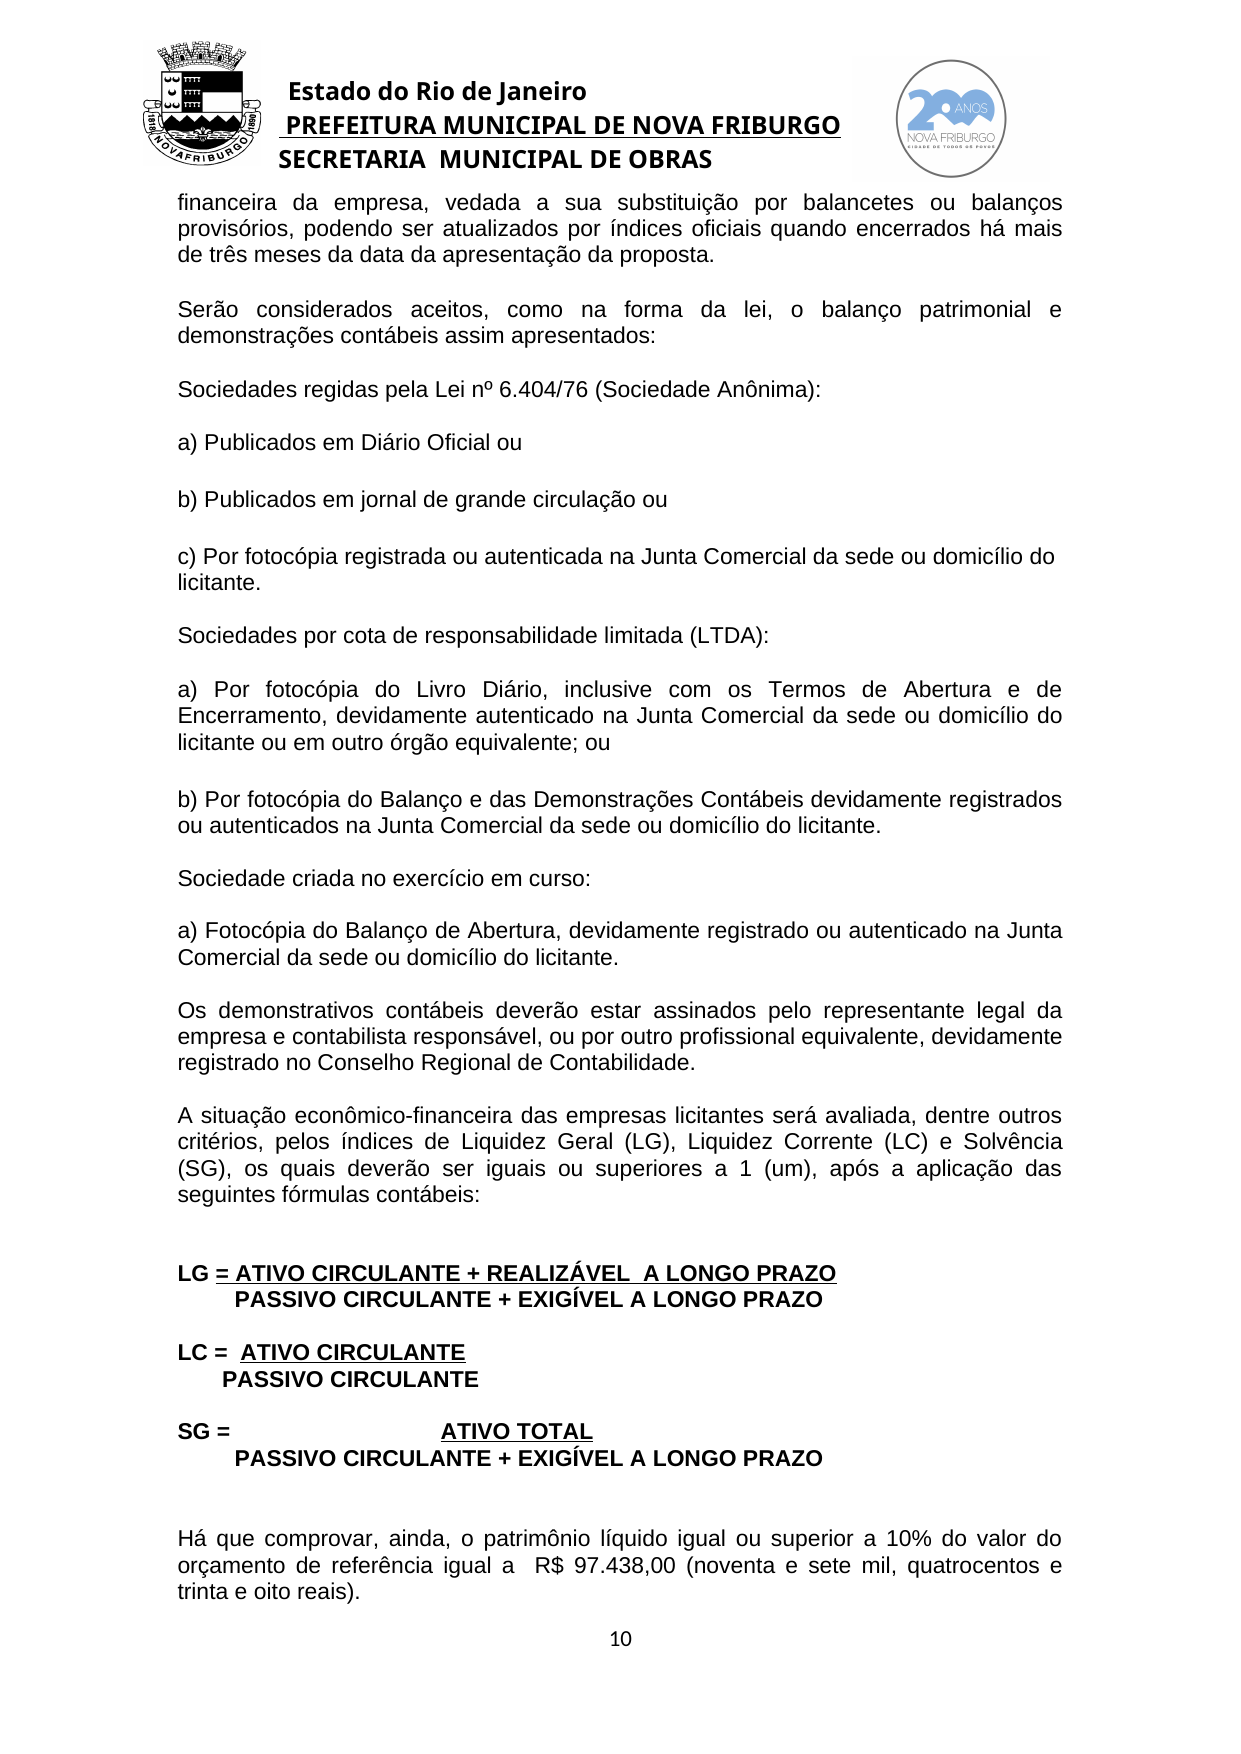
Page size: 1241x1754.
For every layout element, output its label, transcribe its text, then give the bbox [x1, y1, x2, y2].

text a) Fotocópia do Balanço de Abertura, devidamente registrado ou autenticado na Junta Comercial da sede ou domicílio do licitante. [177, 917, 1063, 970]
text A situação econômico-financeira das empresas licitantes será avaliada, dentre outros critérios, pelos índices de Liquidez Geral (LG), Liquidez Corrente (LC) e Solvência (SG), os quais deverão ser iguais ou superiores a 1 (um), após a aplicação das seguintes fórmulas contábeis: [177, 1102, 1063, 1207]
picture [142, 40, 262, 166]
text PASSIVO CIRCULANTE + EXIGÍVEL A LONGO PRAZO [177, 1286, 1063, 1313]
picture [852, 56, 1050, 182]
text LG = ATIVO CIRCULANTE + REALIZÁVEL A LONGO PRAZO [177, 1260, 1063, 1286]
text Sociedade criada no exercício em curso: [177, 865, 1063, 891]
text b) Publicados em jornal de grande circulação ou [177, 486, 1063, 512]
text LC = ATIVO CIRCULANTE [177, 1339, 1063, 1366]
text a) Publicados em Diário Oficial ou [177, 429, 1063, 455]
text Sociedades por cota de responsabilidade limitada (LTDA): [177, 622, 1063, 648]
text b) Por fotocópia do Balanço e das Demonstrações Contábeis devidamente registrados ou autenticados na Junta Comercial da sede ou domicílio do licitante. [177, 786, 1063, 838]
text SG = ATIVO TOTAL [177, 1418, 1063, 1444]
text a) Por fotocópia do Livro Diário, inclusive com os Termos de Abertura e de Encerramento, devidamente autenticado na Junta Comercial da sede ou domicílio do licitante ou em outro órgão equivalente; ou [177, 676, 1063, 755]
text Há que comprovar, ainda, o patrimônio líquido igual ou superior a 10% do valor do orçamento de referência igual a R$ 97.438,00 (noventa e sete mil, quatrocentos e trinta e oito reais). [177, 1525, 1063, 1604]
text PASSIVO CIRCULANTE [177, 1366, 1063, 1392]
text Sociedades regidas pela Lei nº 6.404/76 (Sociedade Anônima): [177, 376, 1063, 403]
text PASSIVO CIRCULANTE + EXIGÍVEL A LONGO PRAZO [177, 1444, 1063, 1471]
text Serão considerados aceitos, como na forma da lei, o balanço patrimonial e demonstrações contábeis assim apresentados: [177, 296, 1063, 348]
text c) Por fotocópia registrada ou autenticada na Junta Comercial da sede ou domicílio do licitante. [177, 543, 1063, 595]
text Os demonstrativos contábeis deverão estar assinados pelo representante legal da empresa e contabilista responsável, ou por outro profissional equivalente, devidamente registrado no Conselho Regional de Contabilidade. [177, 997, 1063, 1076]
